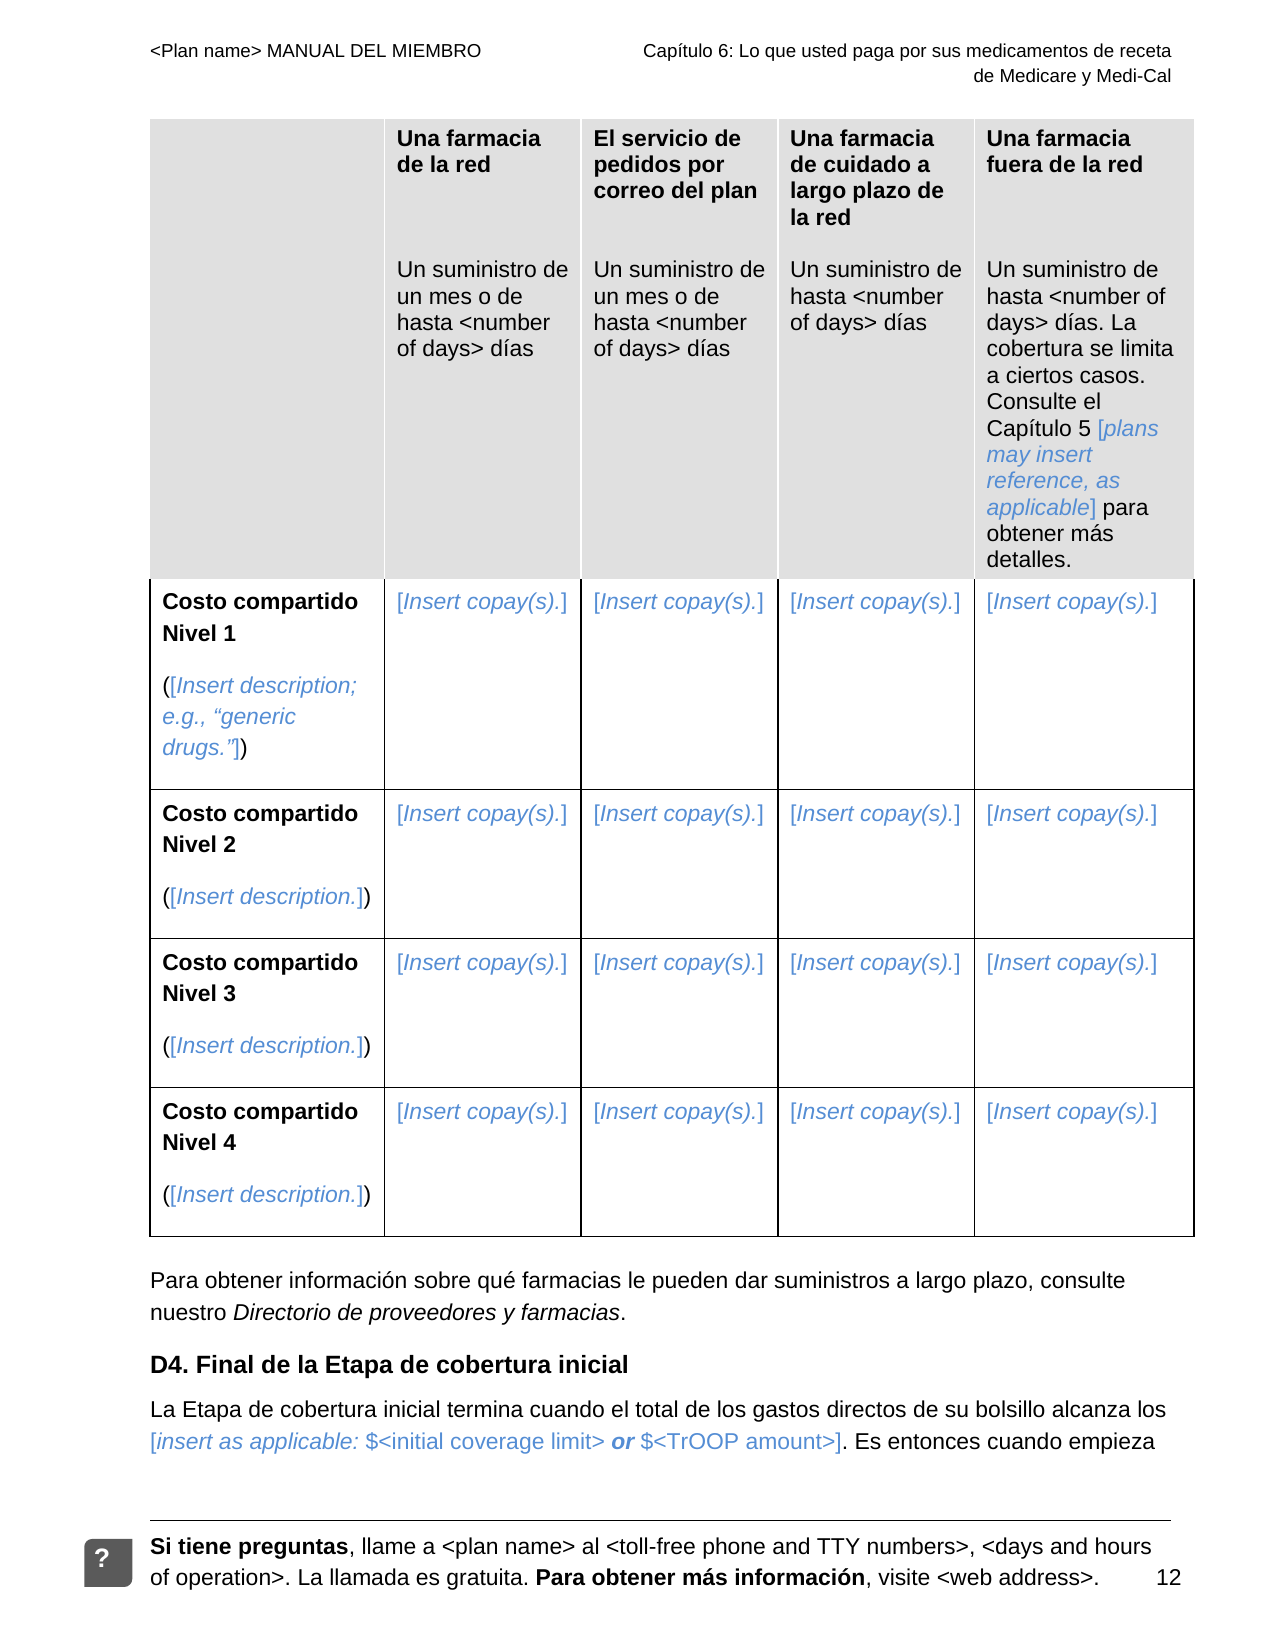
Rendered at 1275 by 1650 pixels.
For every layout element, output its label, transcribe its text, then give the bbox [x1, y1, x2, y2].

table_header Una farmacia de la red Un suministro de un mes o de hasta <number of days> días [385, 119, 580, 579]
table_cell Costo compartido Nivel 4 ([Insert description.]) [151, 1088, 384, 1236]
table_cell Costo compartido Nivel 1 ([Insert description; e.g., “generic drugs.”]) [151, 579, 384, 789]
table_header Una farmacia fuera de la red Un suministro de hasta <number of days> días. La cobertura se limita a ciertos casos. Consulte el Capítulo 5 [plans may insert reference, as applicable] para obtener más detalles. [975, 119, 1194, 579]
table_cell [Insert copay(s).] [582, 939, 777, 1087]
table_cell [Insert copay(s).] [582, 790, 777, 938]
table_cell Costo compartido Nivel 3 ([Insert description.]) [151, 939, 384, 1087]
table_cell [Insert copay(s).] [975, 939, 1193, 1087]
table_header El servicio de pedidos por correo del plan Un suministro de un mes o de hasta <number of days> días [582, 119, 777, 579]
table_cell [Insert copay(s).] [779, 939, 974, 1087]
table_cell [Insert copay(s).] [385, 579, 580, 789]
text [150, 1393, 1171, 1455]
table_cell [Insert copay(s).] [779, 579, 974, 789]
table_cell [Insert copay(s).] [582, 579, 777, 789]
text Para obtener información sobre qué farmacias le pueden dar suministros a largo plazo, consulte nuestro Directorio de proveedores y farmacias. [150, 1264, 1171, 1326]
table_cell [Insert copay(s).] [779, 1088, 974, 1236]
table_cell [Insert copay(s).] [385, 939, 580, 1087]
table_cell [Insert copay(s).] [975, 790, 1193, 938]
table_header [150, 119, 384, 579]
table_cell [Insert copay(s).] [385, 790, 580, 938]
subtitle D4. Final de la Etapa de cobertura inicial [150, 1347, 1096, 1380]
table_cell [Insert copay(s).] [779, 790, 974, 938]
table_cell [Insert copay(s).] [975, 1088, 1193, 1236]
table_cell [Insert copay(s).] [975, 579, 1193, 789]
table_header Una farmacia de cuidado a largo plazo de la red Un suministro de hasta <number of days> días [779, 119, 974, 579]
table_cell [Insert copay(s).] [582, 1088, 777, 1236]
table_cell Costo compartido Nivel 2 ([Insert description.]) [151, 790, 384, 938]
table_cell [Insert copay(s).] [385, 1088, 580, 1236]
